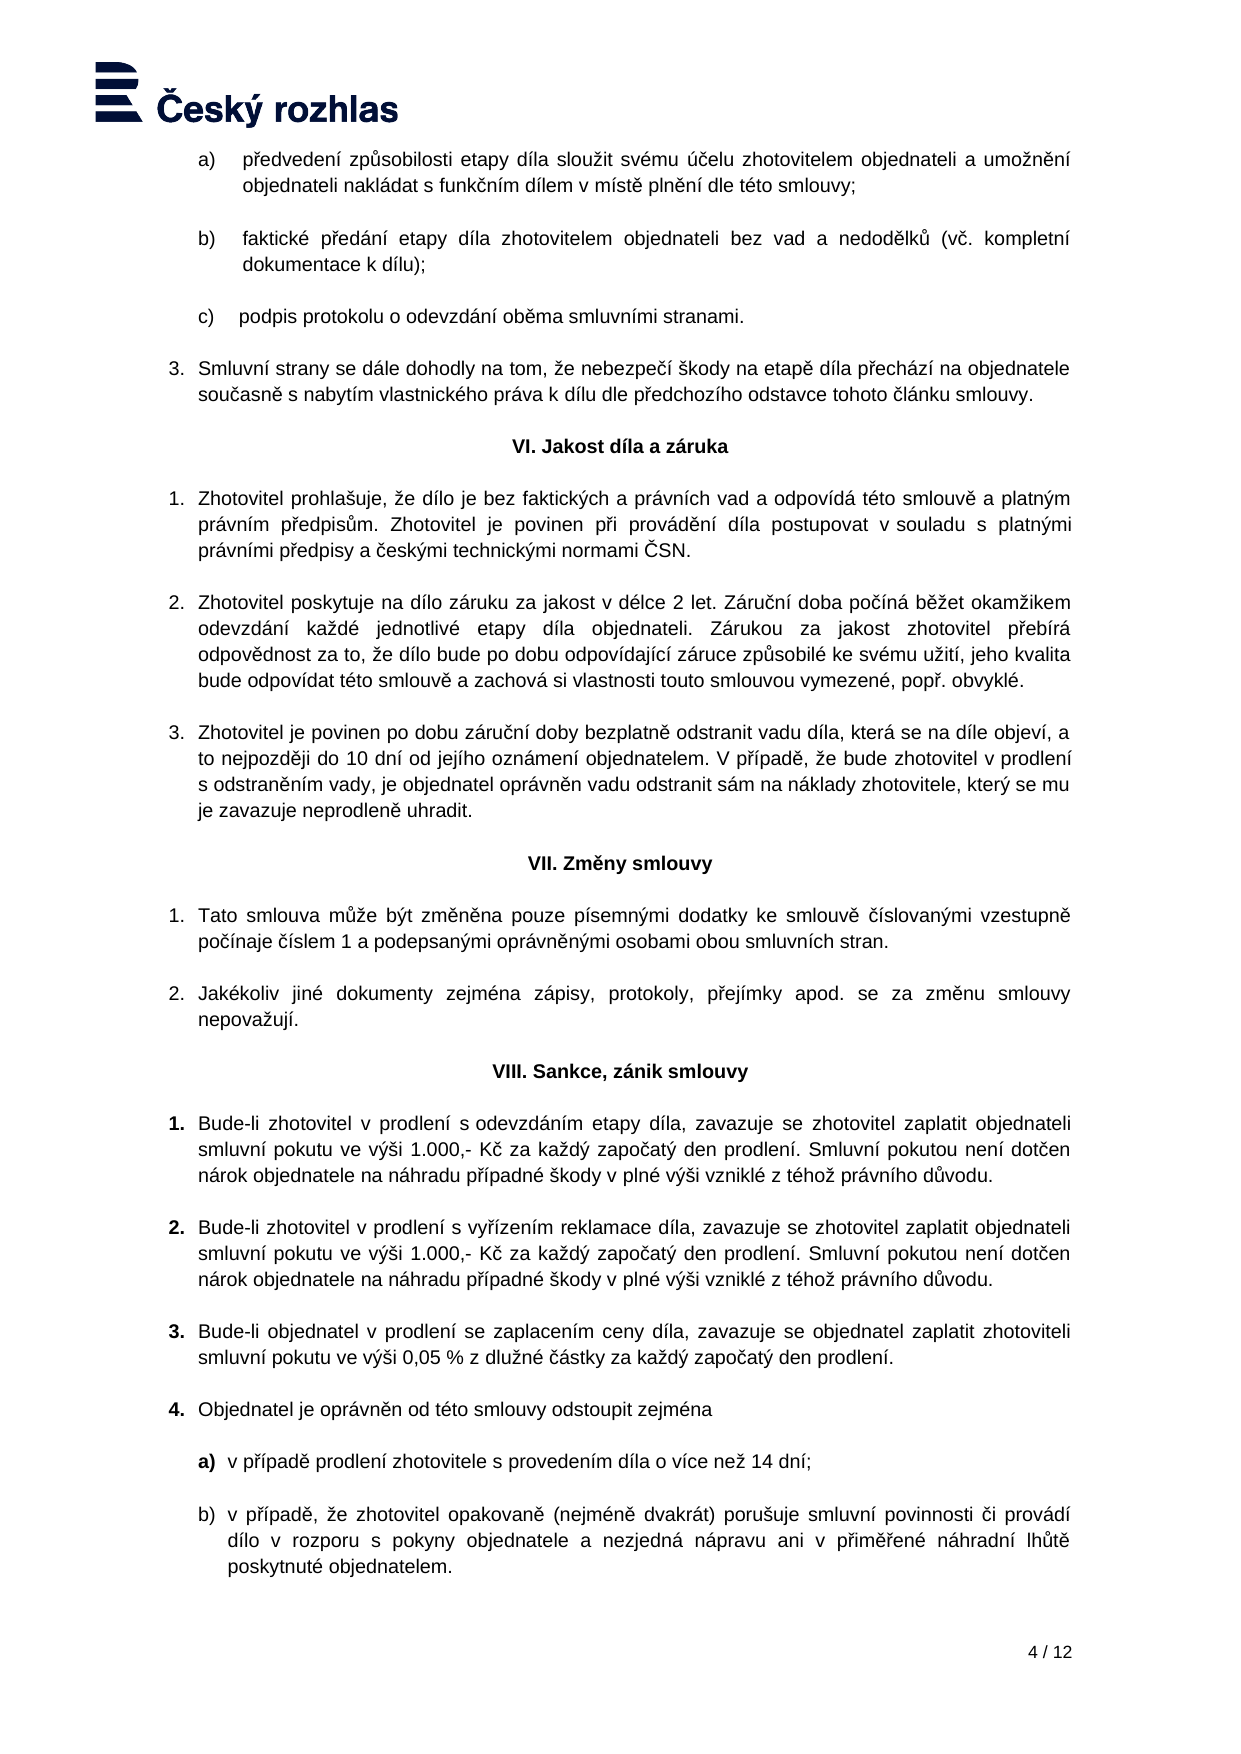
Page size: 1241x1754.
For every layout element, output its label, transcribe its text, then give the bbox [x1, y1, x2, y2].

list Zhotovitel prohlašuje, že dílo je bez faktických a právních vad a odpovídá této smlouvě a platným právním předpisům. Zhotovitel je povinen při provádění díla postupovat v souladu s platnými právními předpisy a českými technickými normami ČSN. [168, 484, 1072, 563]
list Bude-li zhotovitel v prodlení s odevzdáním etapy díla, zavazuje se zhotovitel zaplatit objednateli smluvní pokutu ve výši 1.000,- Kč za každý započatý den prodlení. Smluvní pokutou není dotčen nárok objednatele na náhradu případné škody v plné výši vzniklé z téhož právního důvodu. [168, 1109, 1072, 1188]
list předvedení způsobilosti etapy díla sloužit svému účelu zhotovitelem objednateli a umožnění objednateli nakládat s funkčním dílem v místě plnění dle této smlouvy; [198, 146, 1072, 198]
list Bude-li objednatel v prodlení se zaplacením ceny díla, zavazuje se objednatel zaplatit zhotoviteli smluvní pokutu ve výši 0,05 % z dlužné částky za každý započatý den prodlení. [168, 1318, 1072, 1370]
list Objednatel je oprávněn od této smlouvy odstoupit zejména [168, 1396, 1072, 1422]
list v případě prodlení zhotovitele s provedením díla o více než 14 dní; [198, 1448, 1072, 1474]
list Jakékoliv jiné dokumenty zejména zápisy, protokoly, přejímky apod. se za změnu smlouvy nepovažují. [168, 979, 1072, 1031]
subtitle Jakost díla a záruka [168, 432, 1072, 458]
list Zhotovitel poskytuje na dílo záruku za jakost v délce 2 let. Záruční doba počíná běžet okamžikem odevzdání každé jednotlivé etapy díla objednateli. Zárukou za jakost zhotovitel přebírá odpovědnost za to, že dílo bude po dobu odpovídající záruce způsobilé ke svému užití, jeho kvalita bude odpovídat této smlouvě a zachová si vlastnosti touto smlouvou vymezené, popř. obvyklé. [168, 589, 1072, 693]
picture [95, 62, 398, 128]
list Tato smlouva může být změněna pouze písemnými dodatky ke smlouvě číslovanými vzestupně počínaje číslem 1 a podepsanými oprávněnými osobami obou smluvních stran. [168, 901, 1072, 953]
list Bude-li zhotovitel v prodlení s vyřízením reklamace díla, zavazuje se zhotovitel zaplatit objednateli smluvní pokutu ve výši 1.000,- Kč za každý započatý den prodlení. Smluvní pokutou není dotčen nárok objednatele na náhradu případné škody v plné výši vzniklé z téhož právního důvodu. [168, 1214, 1072, 1292]
list podpis protokolu o odevzdání oběma smluvními stranami. [198, 302, 1072, 328]
subtitle Změny smlouvy [168, 849, 1072, 875]
subtitle Sankce, zánik smlouvy [168, 1057, 1072, 1083]
list faktické předání etapy díla zhotovitelem objednateli bez vad a nedodělků (vč. kompletní dokumentace k dílu); [198, 224, 1072, 276]
list Smluvní strany se dále dohodly na tom, že nebezpečí škody na etapě díla přechází na objednatele současně s nabytím vlastnického práva k dílu dle předchozího odstavce tohoto článku smlouvy. [168, 354, 1072, 406]
list v případě, že zhotovitel opakovaně (nejméně dvakrát) porušuje smluvní povinnosti či provádí dílo v rozporu s pokyny objednatele a nezjedná nápravu ani v přiměřené náhradní lhůtě poskytnuté objednatelem. [198, 1500, 1072, 1578]
list Zhotovitel je povinen po dobu záruční doby bezplatně odstranit vadu díla, která se na díle objeví, a to nejpozději do 10 dní od jejího oznámení objednatelem. V případě, že bude zhotovitel v prodlení s odstraněním vady, je objednatel oprávněn vadu odstranit sám na náklady zhotovitele, který se mu je zavazuje neprodleně uhradit. [168, 719, 1072, 823]
